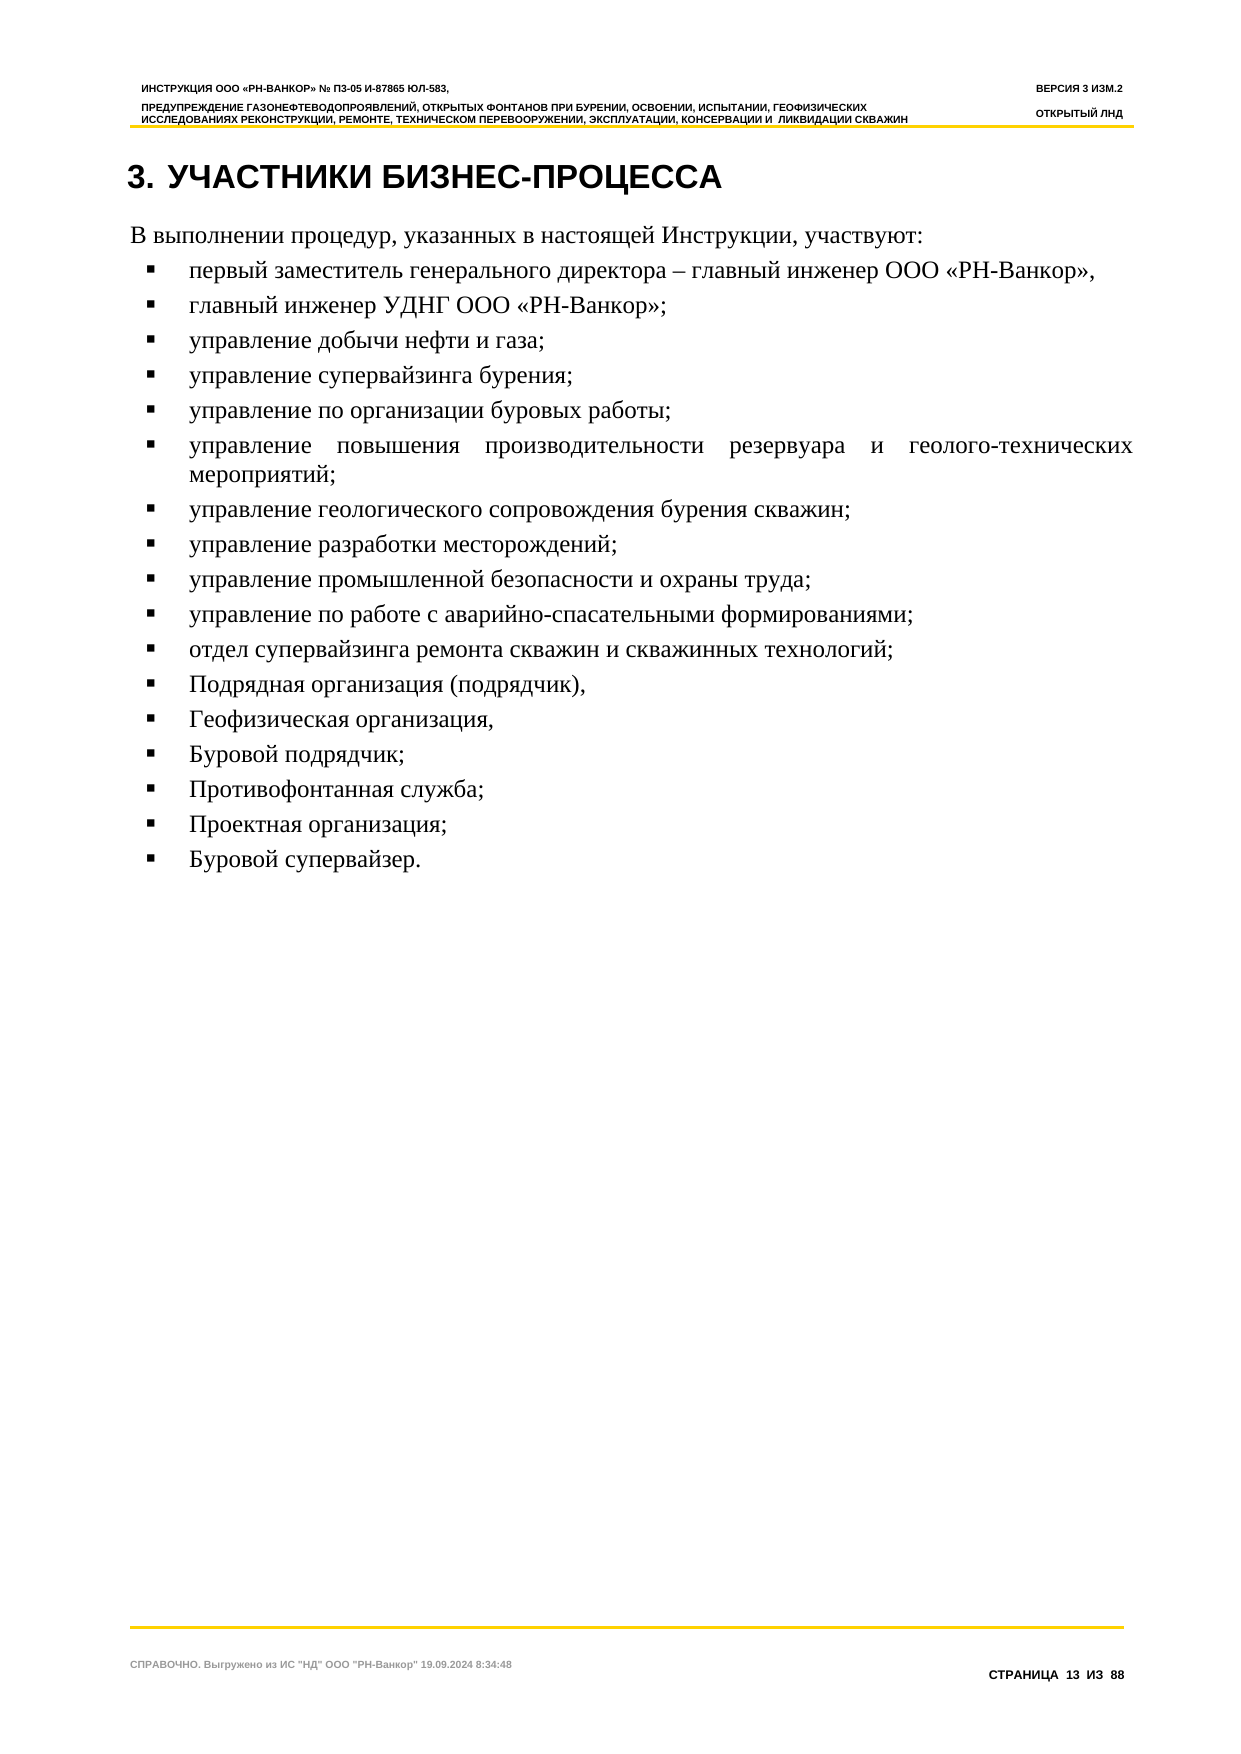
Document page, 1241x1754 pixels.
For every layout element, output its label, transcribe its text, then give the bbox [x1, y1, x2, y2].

list Подрядная организация (подрядчик), [145, 669, 1134, 698]
text В выполнении процедур, указанных в настоящей Инструкции, участвуют: [130, 221, 1134, 249]
list УЧАСТНИКИ БИЗНЕС-ПРОЦЕССА [127, 157, 1134, 196]
list Противофонтанная служба; [145, 774, 1134, 803]
list управление добычи нефти и газа; [145, 326, 1134, 354]
list Буровой супервайзер. [145, 844, 1134, 873]
list первый заместитель генерального директора – главный инженер ООО «РН-Ванкор», [145, 256, 1134, 284]
list Проектная организация; [145, 809, 1134, 838]
list главный инженер УДНГ ООО «РН-Ванкор»; [145, 291, 1134, 319]
list управление повышения производительности резервуара и геолого-технических мероприятий; [145, 431, 1134, 488]
list управление геологического сопровождения бурения скважин; [145, 494, 1134, 523]
list управление промышленной безопасности и охраны труда; [145, 564, 1134, 593]
list отдел супервайзинга ремонта скважин и скважинных технологий; [145, 634, 1134, 663]
list управление по работе с аварийно-спасательными формированиями; [145, 599, 1134, 628]
list управление супервайзинга бурения; [145, 361, 1134, 389]
list управление разработки месторождений; [145, 529, 1134, 558]
list Геофизическая организация, [145, 704, 1134, 733]
list Буровой подрядчик; [145, 739, 1134, 768]
list управление по организации буровых работы; [145, 396, 1134, 424]
